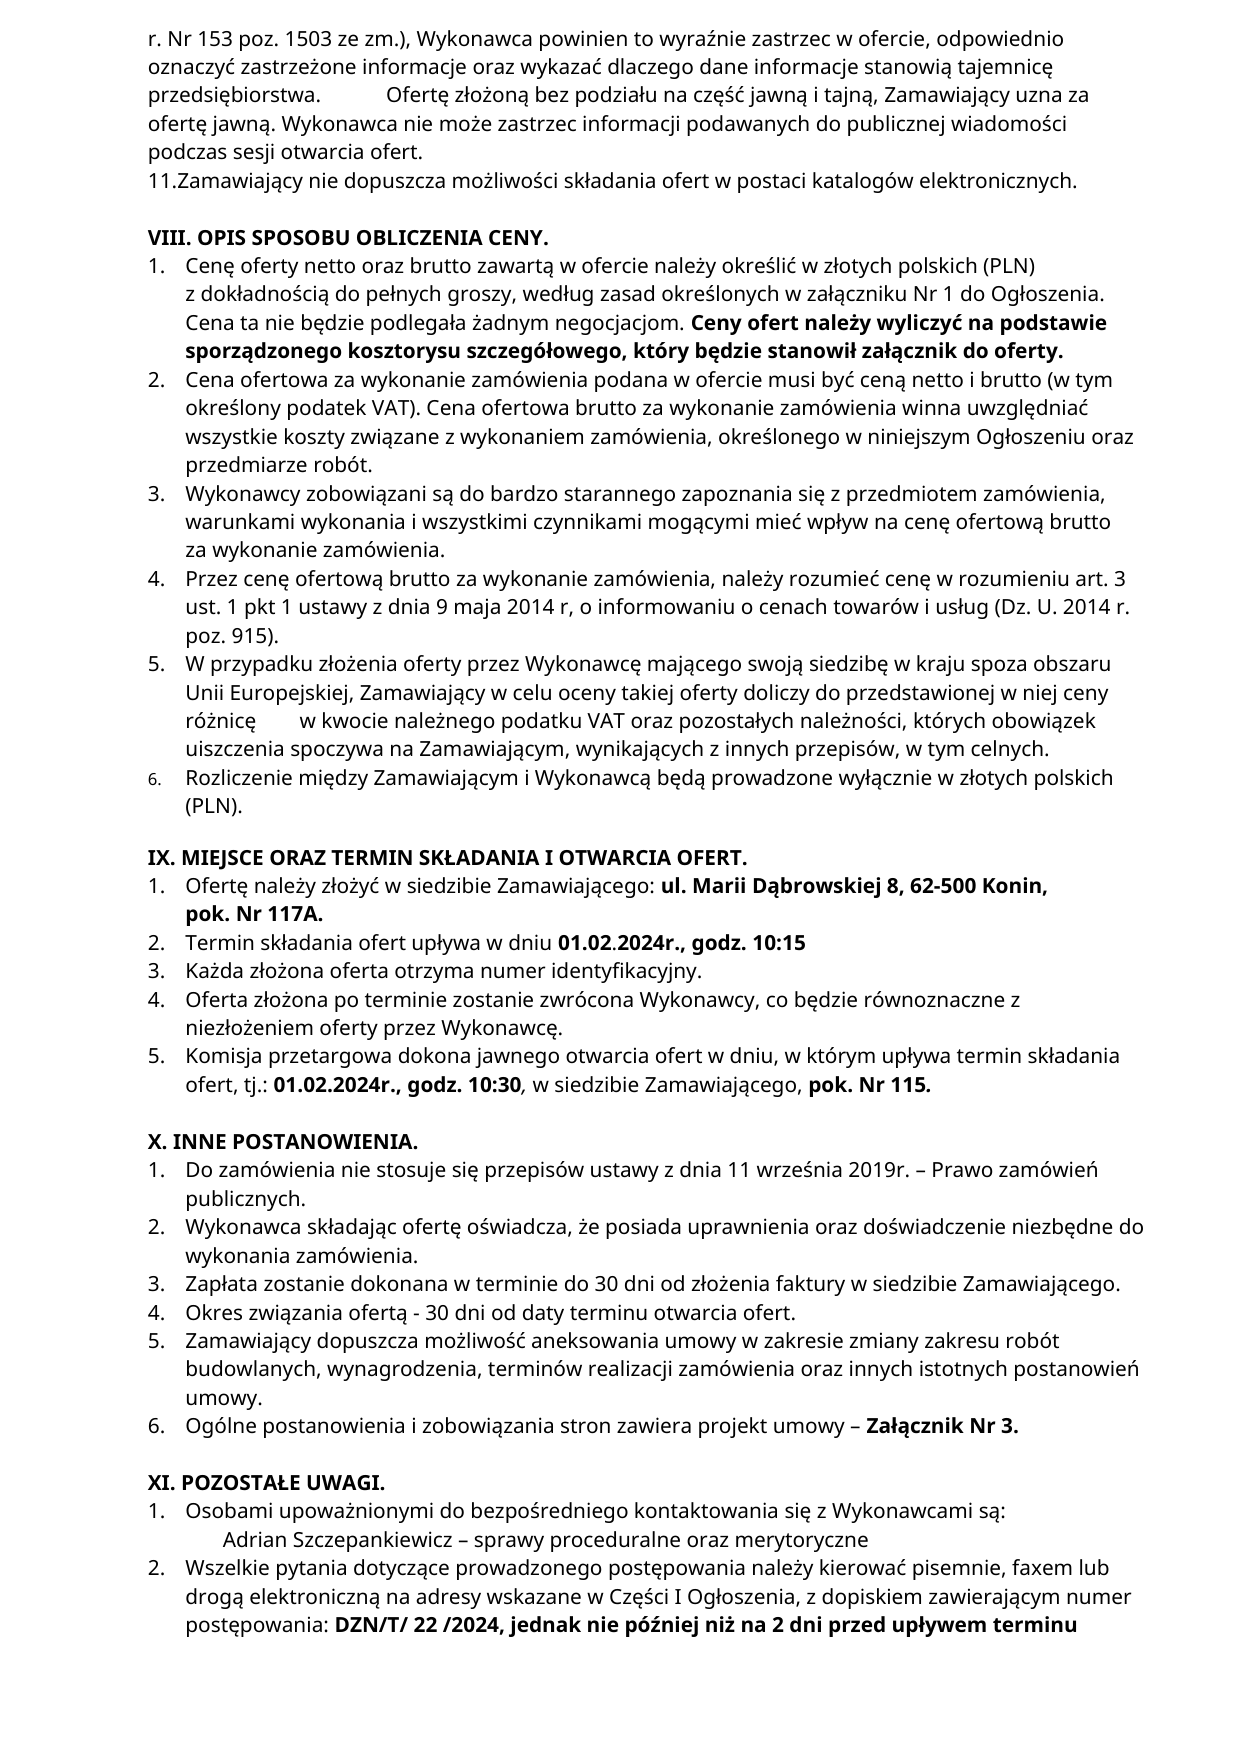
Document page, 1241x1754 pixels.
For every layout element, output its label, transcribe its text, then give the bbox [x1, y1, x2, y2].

list Do zamówienia nie stosuje się przepisów ustawy z dnia 11 września 2019r. – Prawo zamówień publicznych. [148, 1155, 1152, 1212]
list Ogólne postanowienia i zobowiązania stron zawiera projekt umowy – Załącznik Nr 3. [148, 1411, 1152, 1440]
list Komisja przetargowa dokona jawnego otwarcia ofert w dniu, w którym upływa termin składania ofert, tj.: 01.02.2024r., godz. 10:30, w siedzibie Zamawiającego, pok. Nr 115. [148, 1042, 1152, 1098]
list Cena ofertowa za wykonanie zamówienia podana w ofercie musi być ceną netto i brutto (w tym określony podatek VAT). Cena ofertowa brutto za wykonanie zamówienia winna uwzględniać wszystkie koszty związane z wykonaniem zamówienia, określonego w niniejszym Ogłoszeniu oraz przedmiarze robót. [148, 365, 1152, 479]
text XI. POZOSTAŁE UWAGI. [148, 1468, 1152, 1497]
list Wykonawcy zobowiązani są do bardzo starannego zapoznania się z przedmiotem zamówienia, warunkami wykonania i wszystkimi czynnikami mogącymi mieć wpływ na cenę ofertową brutto za wykonanie zamówienia. [148, 479, 1152, 564]
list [148, 1553, 1152, 1639]
text IX. MIEJSCE ORAZ TERMIN SKŁADANIA I OTWARCIA OFERT. [148, 843, 1152, 871]
list Osobami upoważnionymi do bezpośredniego kontaktowania się z Wykonawcami są: [148, 1497, 1152, 1525]
list Okres związania ofertą - 30 dni od daty terminu otwarcia ofert. [148, 1298, 1152, 1326]
list Termin składania ofert upływa w dniu 01.02.2024r., godz. 10:15 [148, 928, 1152, 956]
list W przypadku złożenia oferty przez Wykonawcę mającego swoją siedzibę w kraju spoza obszaru Unii Europejskiej, Zamawiający w celu oceny takiej oferty doliczy do przedstawionej w niej ceny różnicę w kwocie należnego podatku VAT oraz pozostałych należności, których obowiązek uiszczenia spoczywa na Zamawiającym, wynikających z innych przepisów, w tym celnych. [148, 649, 1152, 763]
list Zamawiający dopuszcza możliwość aneksowania umowy w zakresie zmiany zakresu robót budowlanych, wynagrodzenia, terminów realizacji zamówienia oraz innych istotnych postanowień umowy. [148, 1326, 1152, 1411]
text X. INNE POSTANOWIENIA. [148, 1127, 1152, 1155]
list Rozliczenie między Zamawiającym i Wykonawcą będą prowadzone wyłącznie w złotych polskich (PLN). [148, 763, 1152, 820]
text VIII. OPIS SPOSOBU OBLICZENIA CENY. [148, 223, 1152, 251]
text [148, 24, 1152, 166]
list Każda złożona oferta otrzyma numer identyfikacyjny. [148, 956, 1152, 985]
list Oferta złożona po terminie zostanie zwrócona Wykonawcy, co będzie równoznaczne z niezłożeniem oferty przez Wykonawcę. [148, 985, 1152, 1042]
text 11.Zamawiający nie dopuszcza możliwości składania ofert w postaci katalogów elektronicznych. [148, 166, 1152, 194]
text Adrian Szczepankiewicz – sprawy proceduralne oraz merytoryczne [223, 1525, 1152, 1553]
list Cenę oferty netto oraz brutto zawartą w ofercie należy określić w złotych polskich (PLN) z dokładnością do pełnych groszy, według zasad określonych w załączniku Nr 1 do Ogłoszenia. [148, 251, 1152, 308]
list Zapłata zostanie dokonana w terminie do 30 dni od złożenia faktury w siedzibie Zamawiającego. [148, 1269, 1152, 1298]
list Przez cenę ofertową brutto za wykonanie zamówienia, należy rozumieć cenę w rozumieniu art. 3 ust. 1 pkt 1 ustawy z dnia 9 maja 2014 r, o informowaniu o cenach towarów i usług (Dz. U. 2014 r. poz. 915). [148, 564, 1152, 649]
list Ofertę należy złożyć w siedzibie Zamawiającego: ul. Marii Dąbrowskiej 8, 62-500 Konin, pok. Nr 117A. [148, 871, 1152, 928]
text Cena ta nie będzie podlegała żadnym negocjacjom. Ceny ofert należy wyliczyć na podstawie sporządzonego kosztorysu szczegółowego, który będzie stanowił załącznik do oferty. [185, 308, 1152, 365]
list Wykonawca składając ofertę oświadcza, że posiada uprawnienia oraz doświadczenie niezbędne do wykonania zamówienia. [148, 1212, 1152, 1269]
